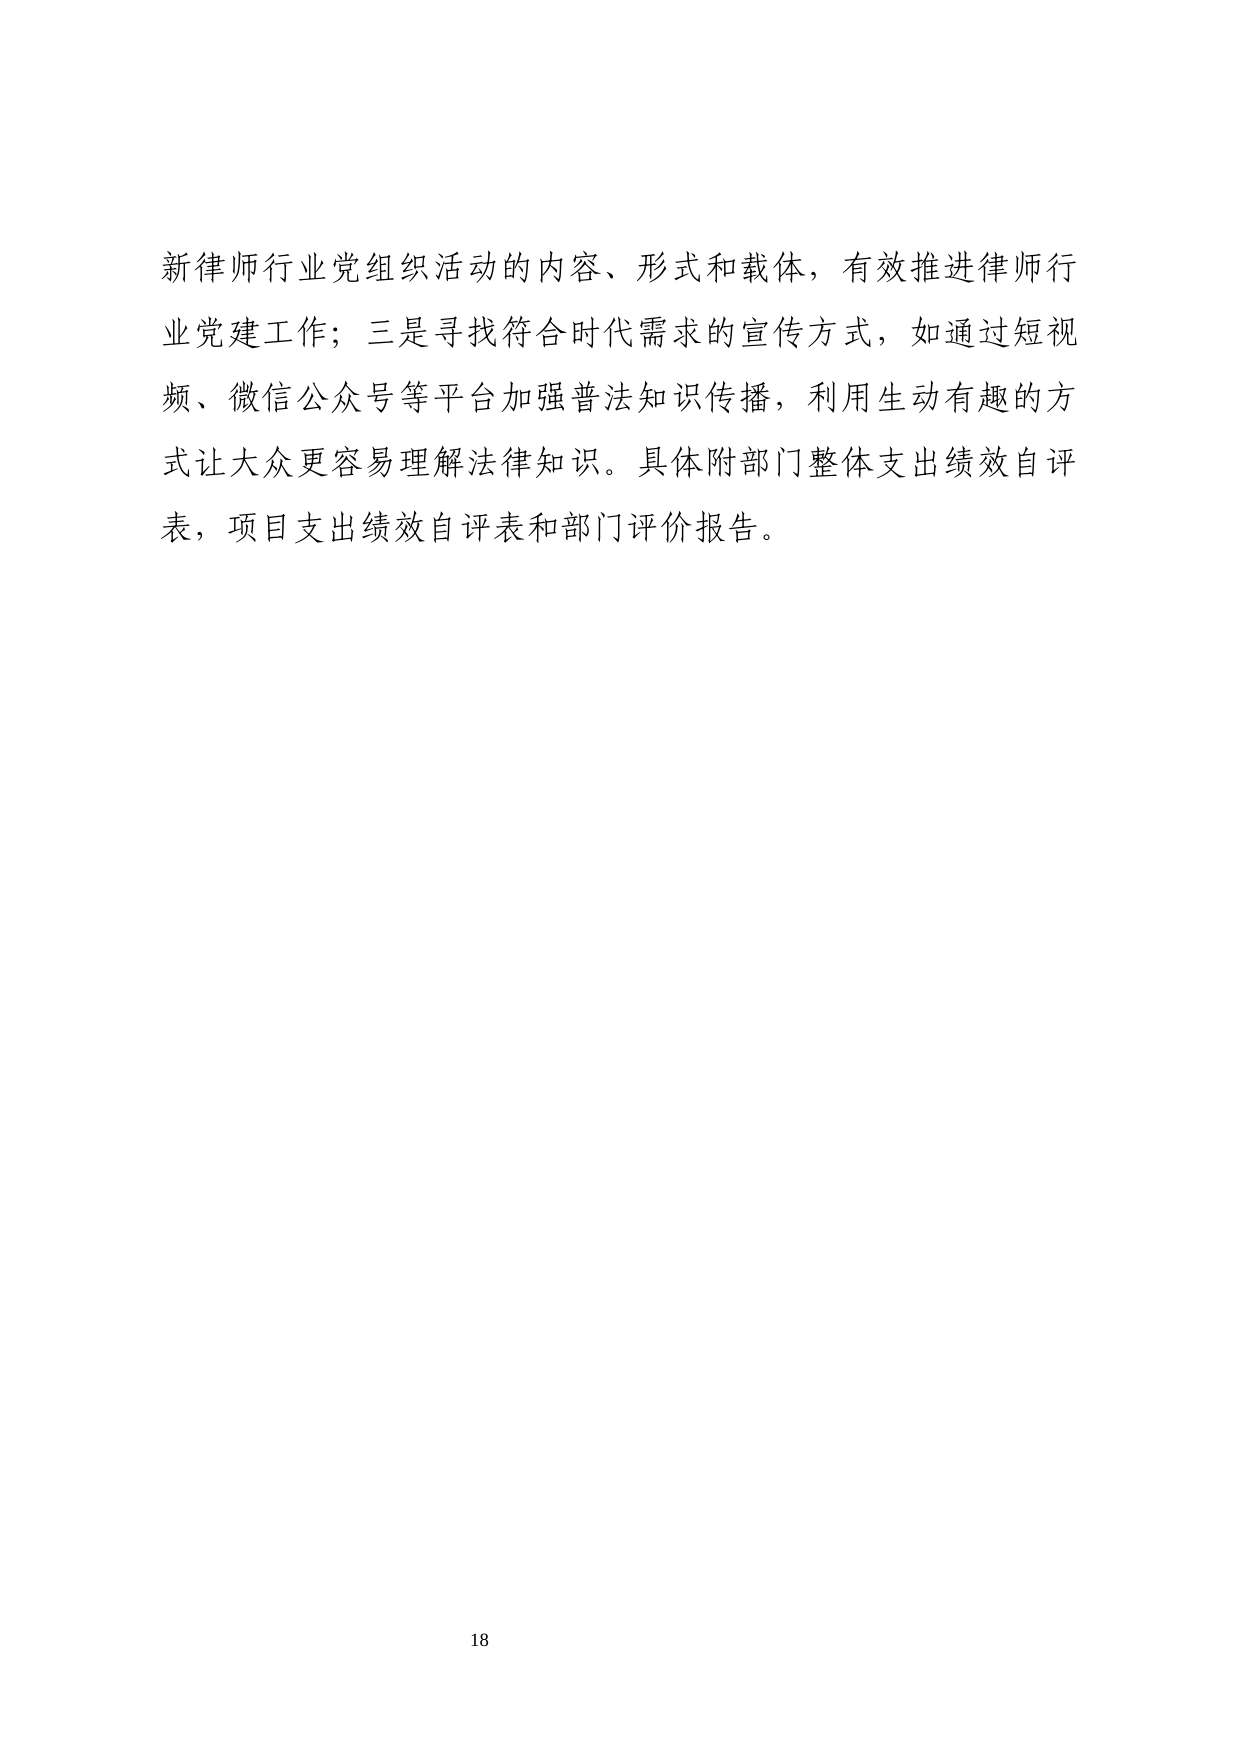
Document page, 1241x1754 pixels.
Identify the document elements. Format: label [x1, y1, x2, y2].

text [159, 233, 1081, 558]
